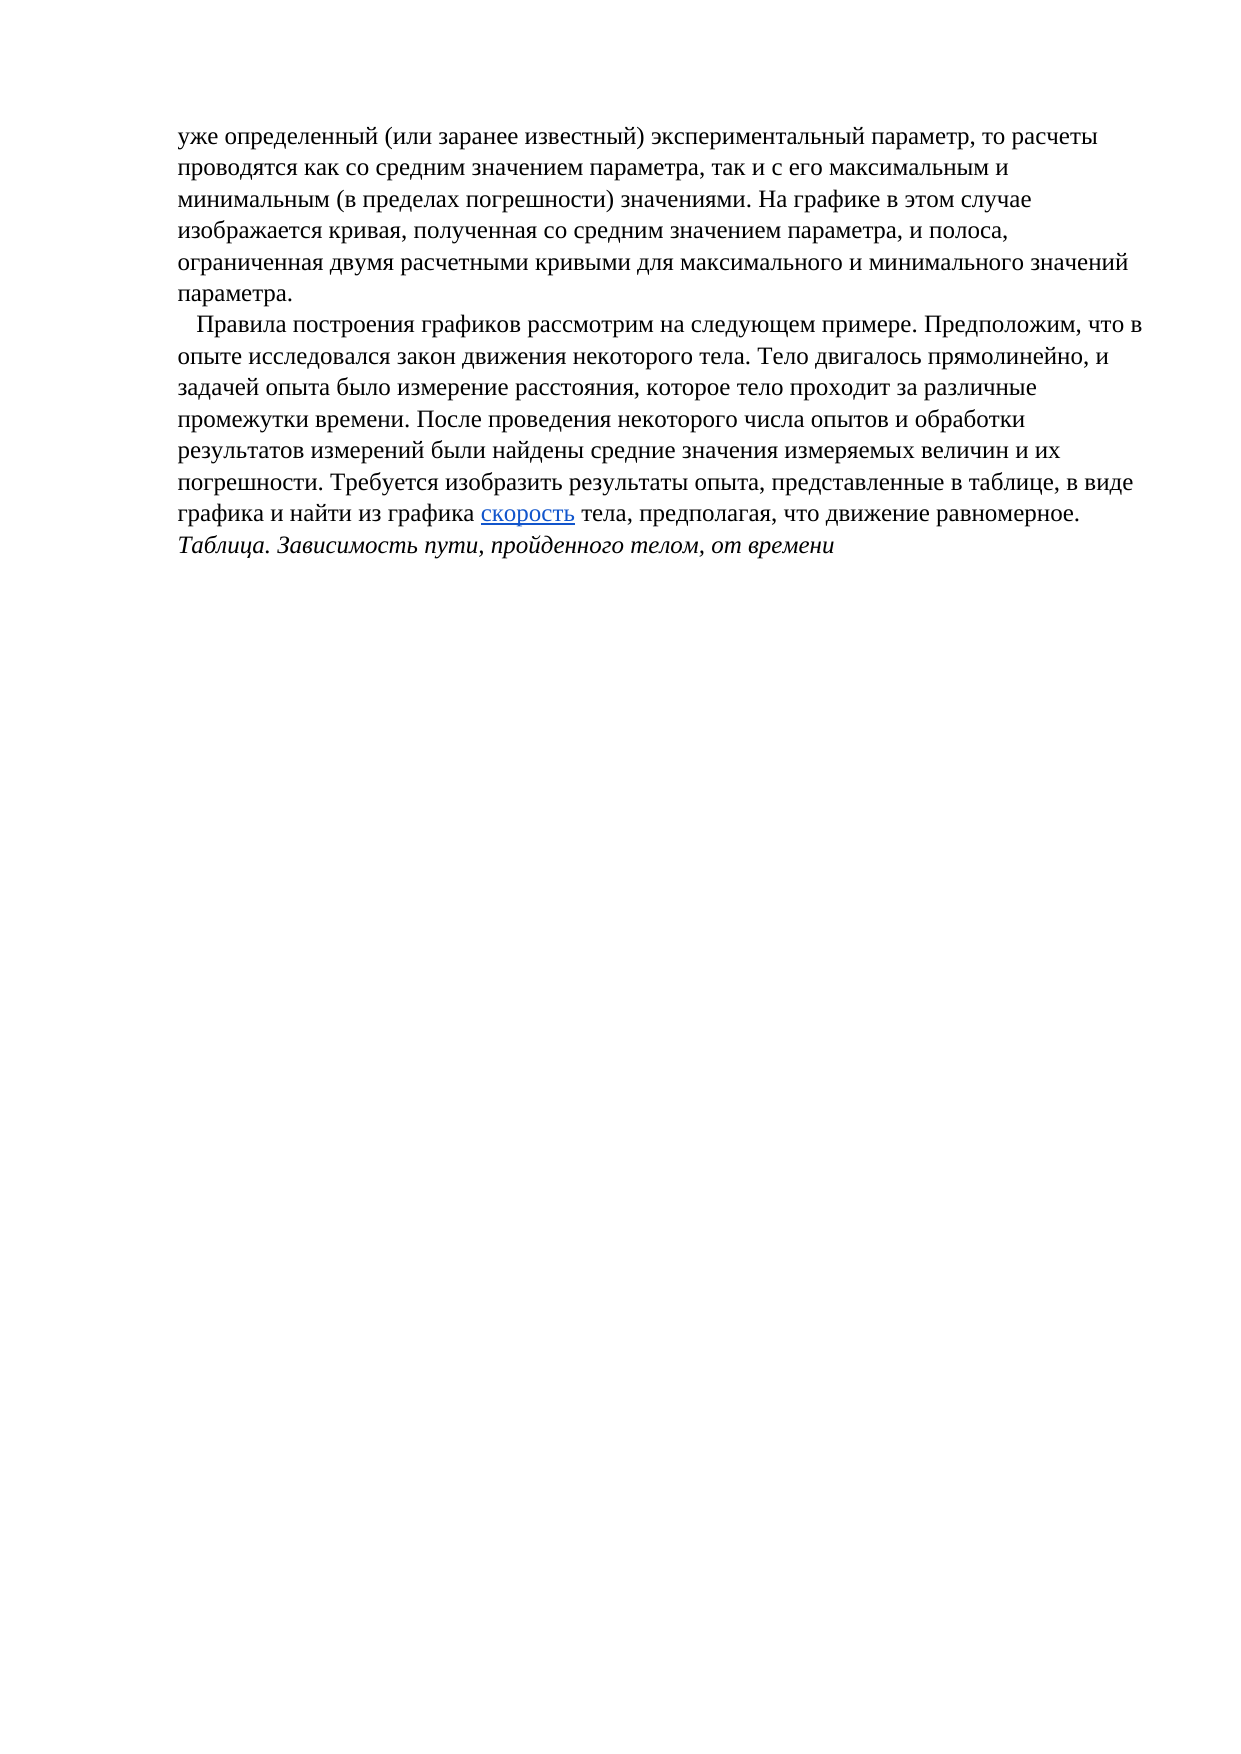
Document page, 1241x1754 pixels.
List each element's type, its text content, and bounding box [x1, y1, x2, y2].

text Таблица. Зависимость пути, пройденного телом, от времени [177, 527, 1152, 558]
text Правила построения графиков рассмотрим на следующем примере. Предположим, что в опыте исследовался закон движения некоторого тела. Тело двигалось прямолинейно, и задачей опыта было измерение расстояния, которое тело проходит за различные промежутки времени. После проведения некоторого числа опытов и обработки результатов измерений были найдены средние значения измеряемых величин и их погрешности. Требуется изобразить результаты опыта, представленные в таблице, в виде графика и найти из графика скорость тела, предполагая, что движение равномерное. [177, 307, 1152, 527]
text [177, 118, 1152, 307]
